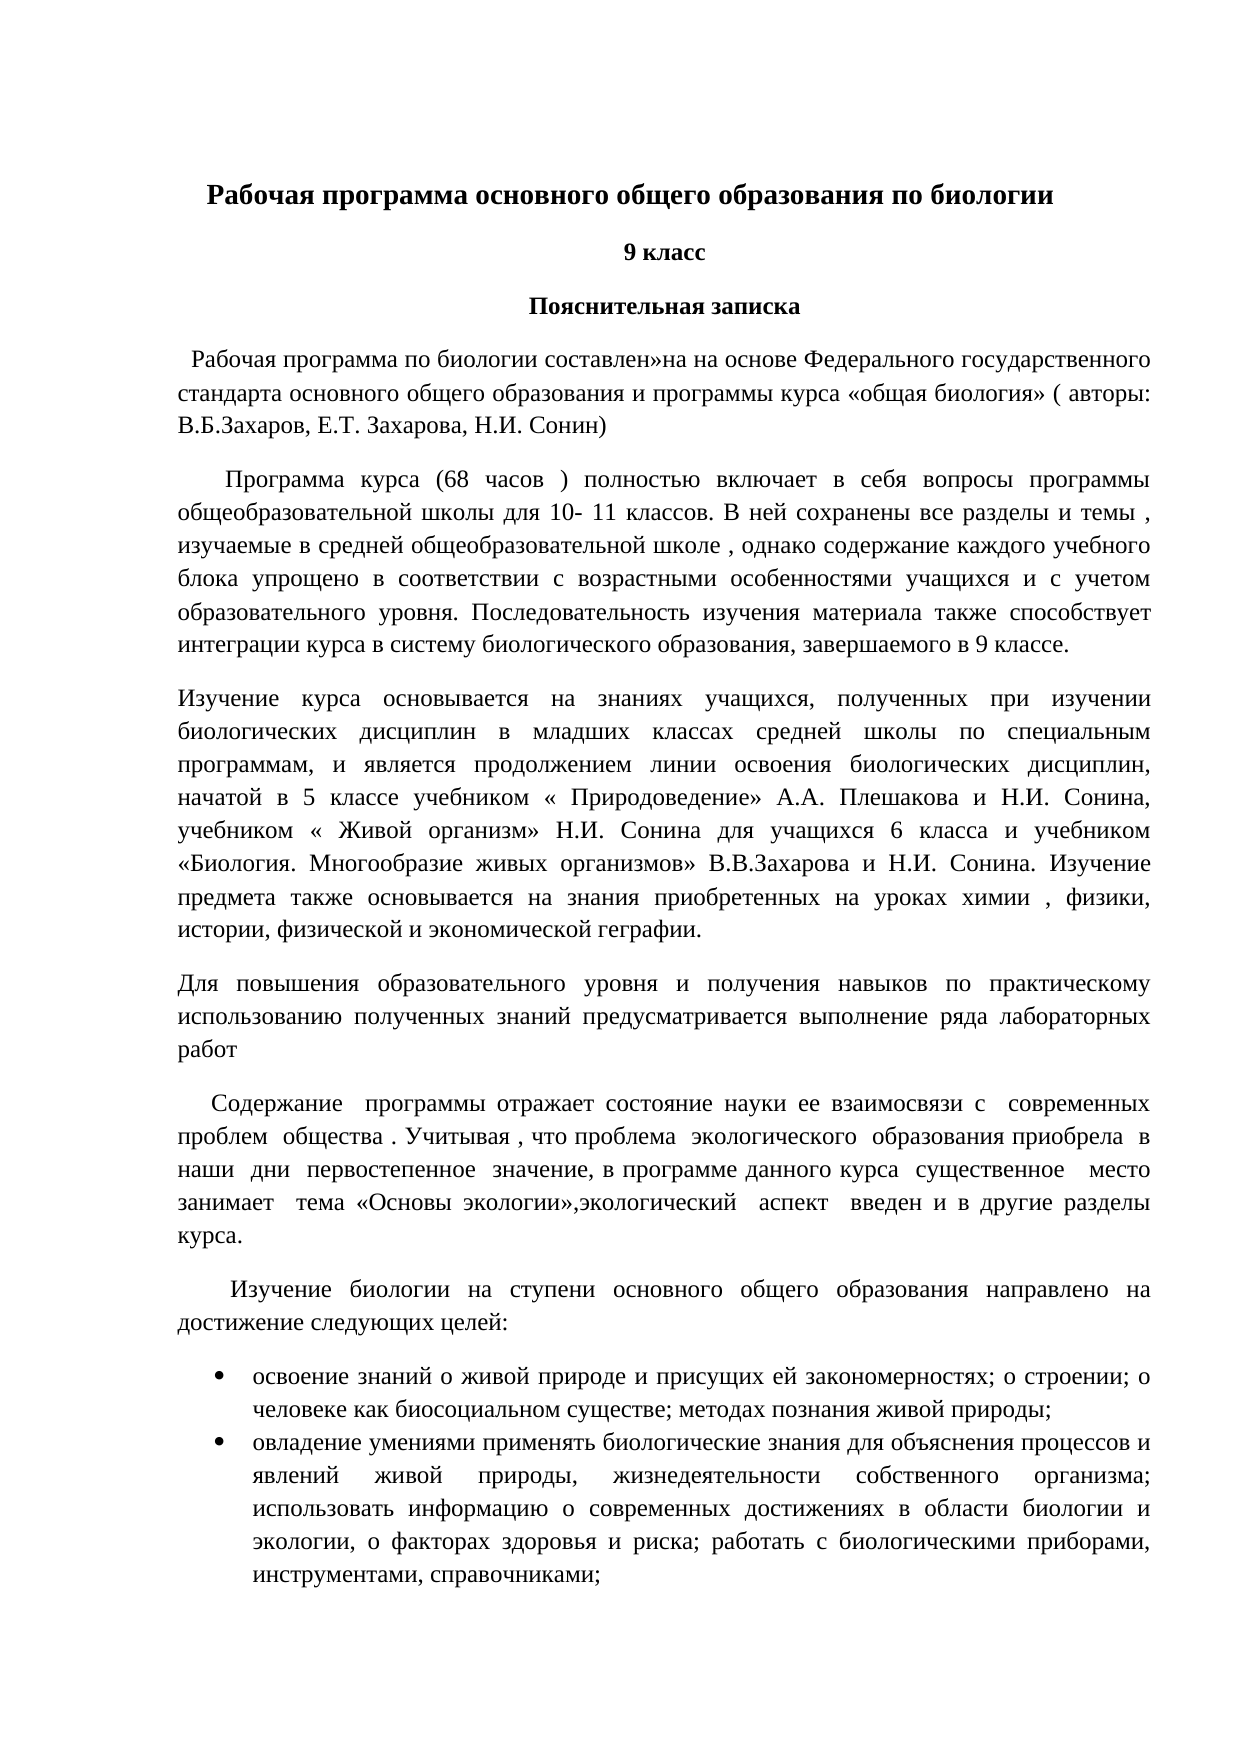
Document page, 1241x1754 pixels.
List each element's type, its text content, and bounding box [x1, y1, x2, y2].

text Программа курса (68 часов ) полностью включает в себя вопросы программы общеобразовательной школы для 10- 11 классов. В ней сохранены все разделы и темы , изучаемые в средней общеобразовательной школе , однако содержание каждого учебного блока упрощено в соответствии с возрастными особенностями учащихся и с учетом образовательного уровня. Последовательность изучения материала также способствует интеграции курса в систему биологического образования, завершаемого в 9 классе. [177, 464, 1152, 658]
text Изучение биологии на ступени основного общего образования направлено на достижение следующих целей: [177, 1274, 1152, 1336]
text Изучение курса основывается на знаниях учащихся, полученных при изучении биологических дисциплин в младших классах средней школы по специальным программам, и является продолжением линии освоения биологических дисциплин, начатой в 5 классе учебником « Природоведение» А.А. Плешакова и Н.И. Сонина, учебником « Живой организм» Н.И. Сонина для учащихся 6 класса и учебником «Биология. Многообразие живых организмов» В.В.Захарова и Н.И. Сонина. Изучение предмета также основывается на знания приобретенных на уроках химии , физики, истории, физической и экономической геграфии. [177, 683, 1152, 943]
list овладение умениями применять биологические знания для объяснения процессов и явлений живой природы, жизнедеятельности собственного организма; использовать информацию о современных достижениях в области биологии и экологии, о факторах здоровья и риска; работать с биологическими приборами, инструментами, справочниками; [215, 1427, 1152, 1588]
text Рабочая программа по биологии составлен»на на основе Федерального государственного стандарта основного общего образования и программы курса «общая биология» ( авторы: В.Б.Захаров, Е.Т. Захарова, Н.И. Сонин) [177, 344, 1152, 439]
text Содержание программы отражает состояние науки ее взаимосвязи с современных проблем общества . Учитывая , что проблема экологического образования приобрела в наши дни первостепенное значение, в программе данного курса существенное место занимает тема «Основы экологии»,экологический аспект введен и в другие разделы курса. [177, 1088, 1152, 1249]
text Пояснительная записка [177, 291, 1152, 319]
text 9 класс [177, 237, 1152, 266]
text Рабочая программа основного общего образования по биологии [177, 177, 1152, 211]
text Для повышения образовательного уровня и получения навыков по практическому использованию полученных знаний предусматривается выполнение ряда лабораторных работ [177, 968, 1152, 1063]
list освоение знаний о живой природе и присущих ей закономерностях; о строении; о человеке как биосоциальном существе; методах познания живой природы; [215, 1361, 1152, 1423]
